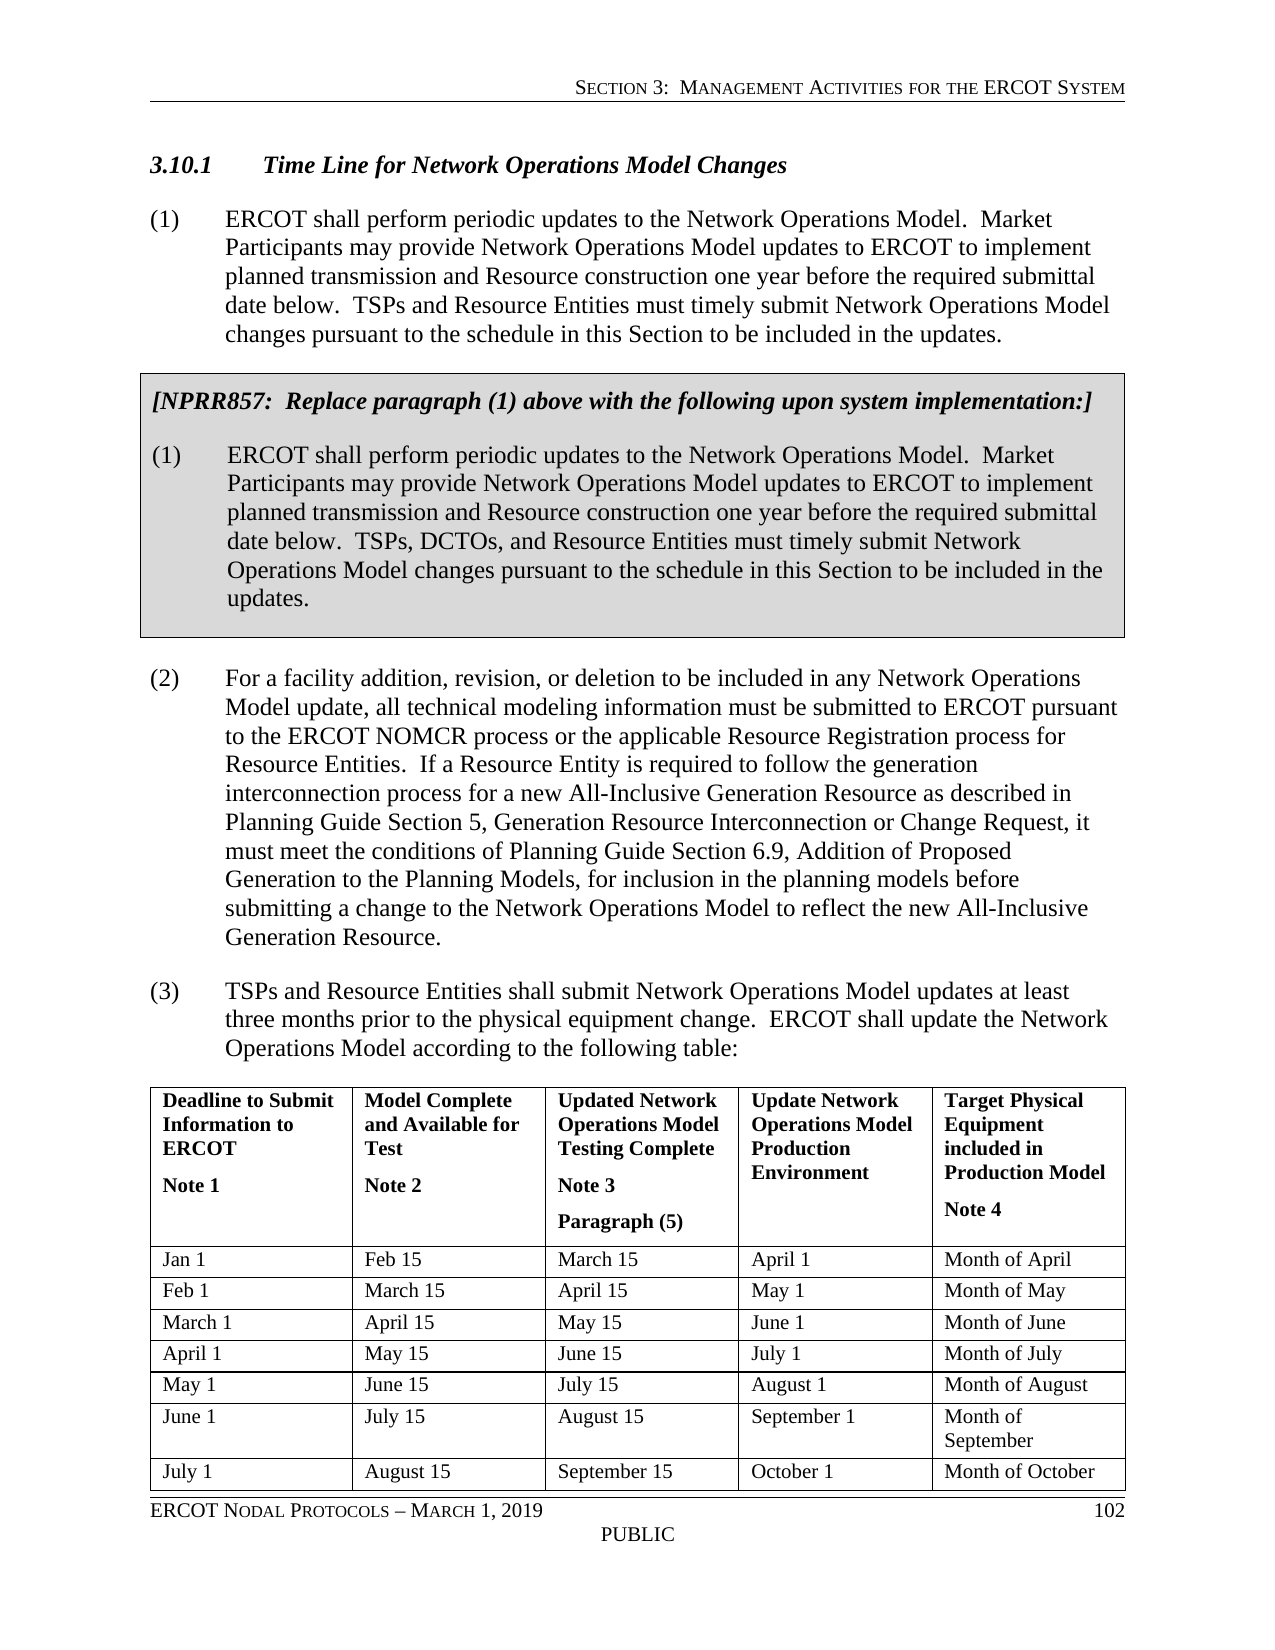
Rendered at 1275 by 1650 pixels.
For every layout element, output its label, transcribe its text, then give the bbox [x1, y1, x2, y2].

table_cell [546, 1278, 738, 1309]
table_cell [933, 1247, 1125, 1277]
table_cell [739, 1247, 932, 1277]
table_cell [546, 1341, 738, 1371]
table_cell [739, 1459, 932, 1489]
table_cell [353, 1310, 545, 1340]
text (1) ERCOT shall perform periodic updates to the Network Operations Model. Market Participants may provide Network Operations Model updates to ERCOT to implement planned transmission and Resource construction one year before the required submittal date below. TSPs and Resource Entities must timely submit Network Operations Model changes pursuant to the schedule in this Section to be included in the updates. [150, 204, 1125, 347]
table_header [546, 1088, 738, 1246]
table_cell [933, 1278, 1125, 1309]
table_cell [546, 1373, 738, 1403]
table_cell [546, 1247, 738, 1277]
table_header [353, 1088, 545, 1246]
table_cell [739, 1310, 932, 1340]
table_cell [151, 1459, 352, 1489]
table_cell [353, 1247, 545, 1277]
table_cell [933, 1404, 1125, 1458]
text 3.10.1 Time Line for Network Operations Model Changes [150, 150, 1125, 179]
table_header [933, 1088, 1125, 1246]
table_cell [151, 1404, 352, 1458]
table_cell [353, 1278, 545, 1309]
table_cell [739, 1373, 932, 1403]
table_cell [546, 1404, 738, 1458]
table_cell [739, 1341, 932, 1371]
text (3) TSPs and Resource Entities shall submit Network Operations Model updates at least three months prior to the physical equipment change. ERCOT shall update the Network Operations Model according to the following table: [150, 976, 1125, 1062]
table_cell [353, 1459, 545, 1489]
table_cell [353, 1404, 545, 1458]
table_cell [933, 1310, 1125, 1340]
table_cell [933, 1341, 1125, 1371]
text (2) For a facility addition, revision, or deletion to be included in any Network Operations Model update, all technical modeling information must be submitted to ERCOT pursuant to the ERCOT NOMCR process or the applicable Resource Registration process for Resource Entities. If a Resource Entity is required to follow the generation interconnection process for a new All-Inclusive Generation Resource as described in Planning Guide Section 5, Generation Resource Interconnection or Change Request, it must meet the conditions of Planning Guide Section 6.9, Addition of Proposed Generation to the Planning Models, for inclusion in the planning models before submitting a change to the Network Operations Model to reflect the new All-Inclusive Generation Resource. [150, 663, 1125, 951]
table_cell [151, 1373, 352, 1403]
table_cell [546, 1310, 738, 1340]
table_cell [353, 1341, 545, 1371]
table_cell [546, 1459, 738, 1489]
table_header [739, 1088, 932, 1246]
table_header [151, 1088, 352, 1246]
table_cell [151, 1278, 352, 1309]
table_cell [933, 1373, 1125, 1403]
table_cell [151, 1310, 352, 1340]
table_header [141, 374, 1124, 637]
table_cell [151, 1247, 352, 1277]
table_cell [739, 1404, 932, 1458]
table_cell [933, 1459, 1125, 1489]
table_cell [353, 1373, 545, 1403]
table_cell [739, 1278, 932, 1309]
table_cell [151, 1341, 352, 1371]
